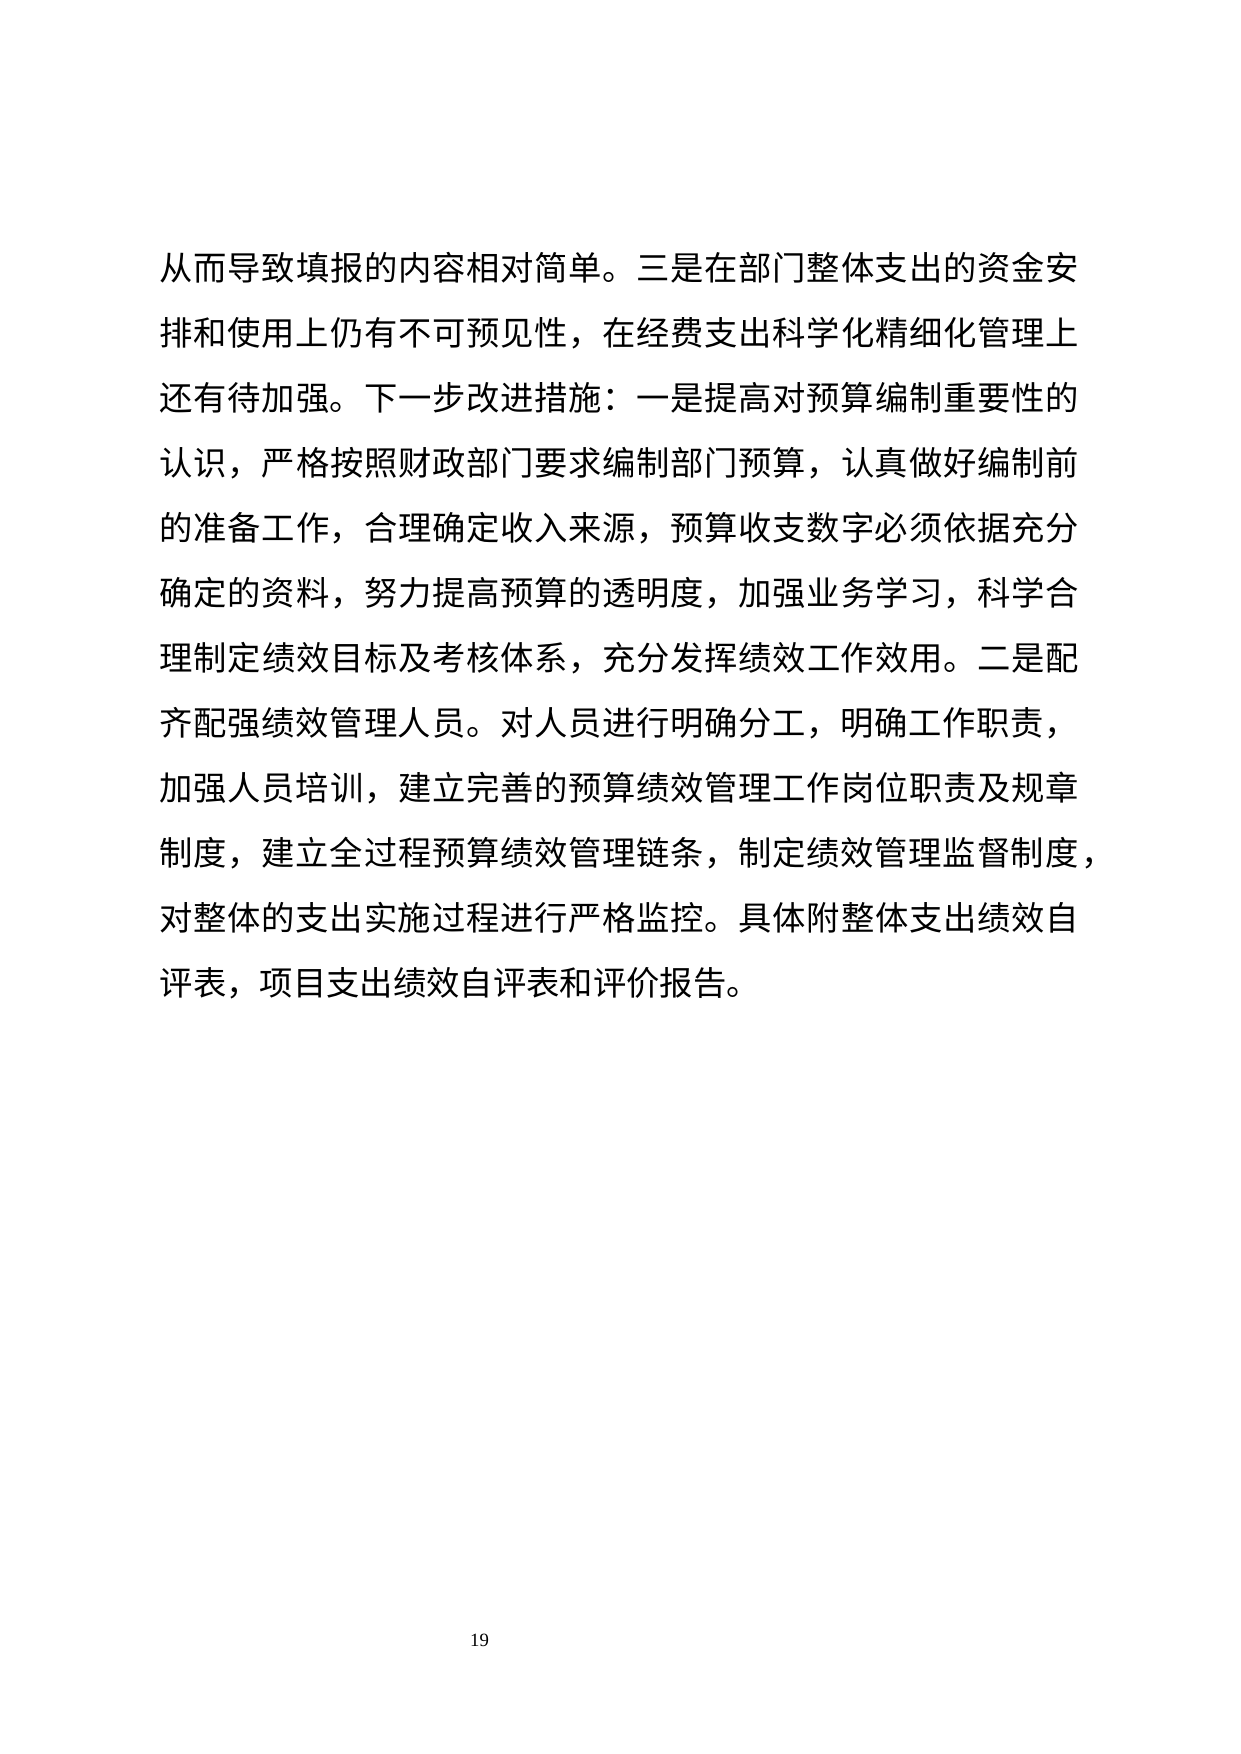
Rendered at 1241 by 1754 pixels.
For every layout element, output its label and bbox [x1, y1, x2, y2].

text [159, 233, 1081, 1013]
